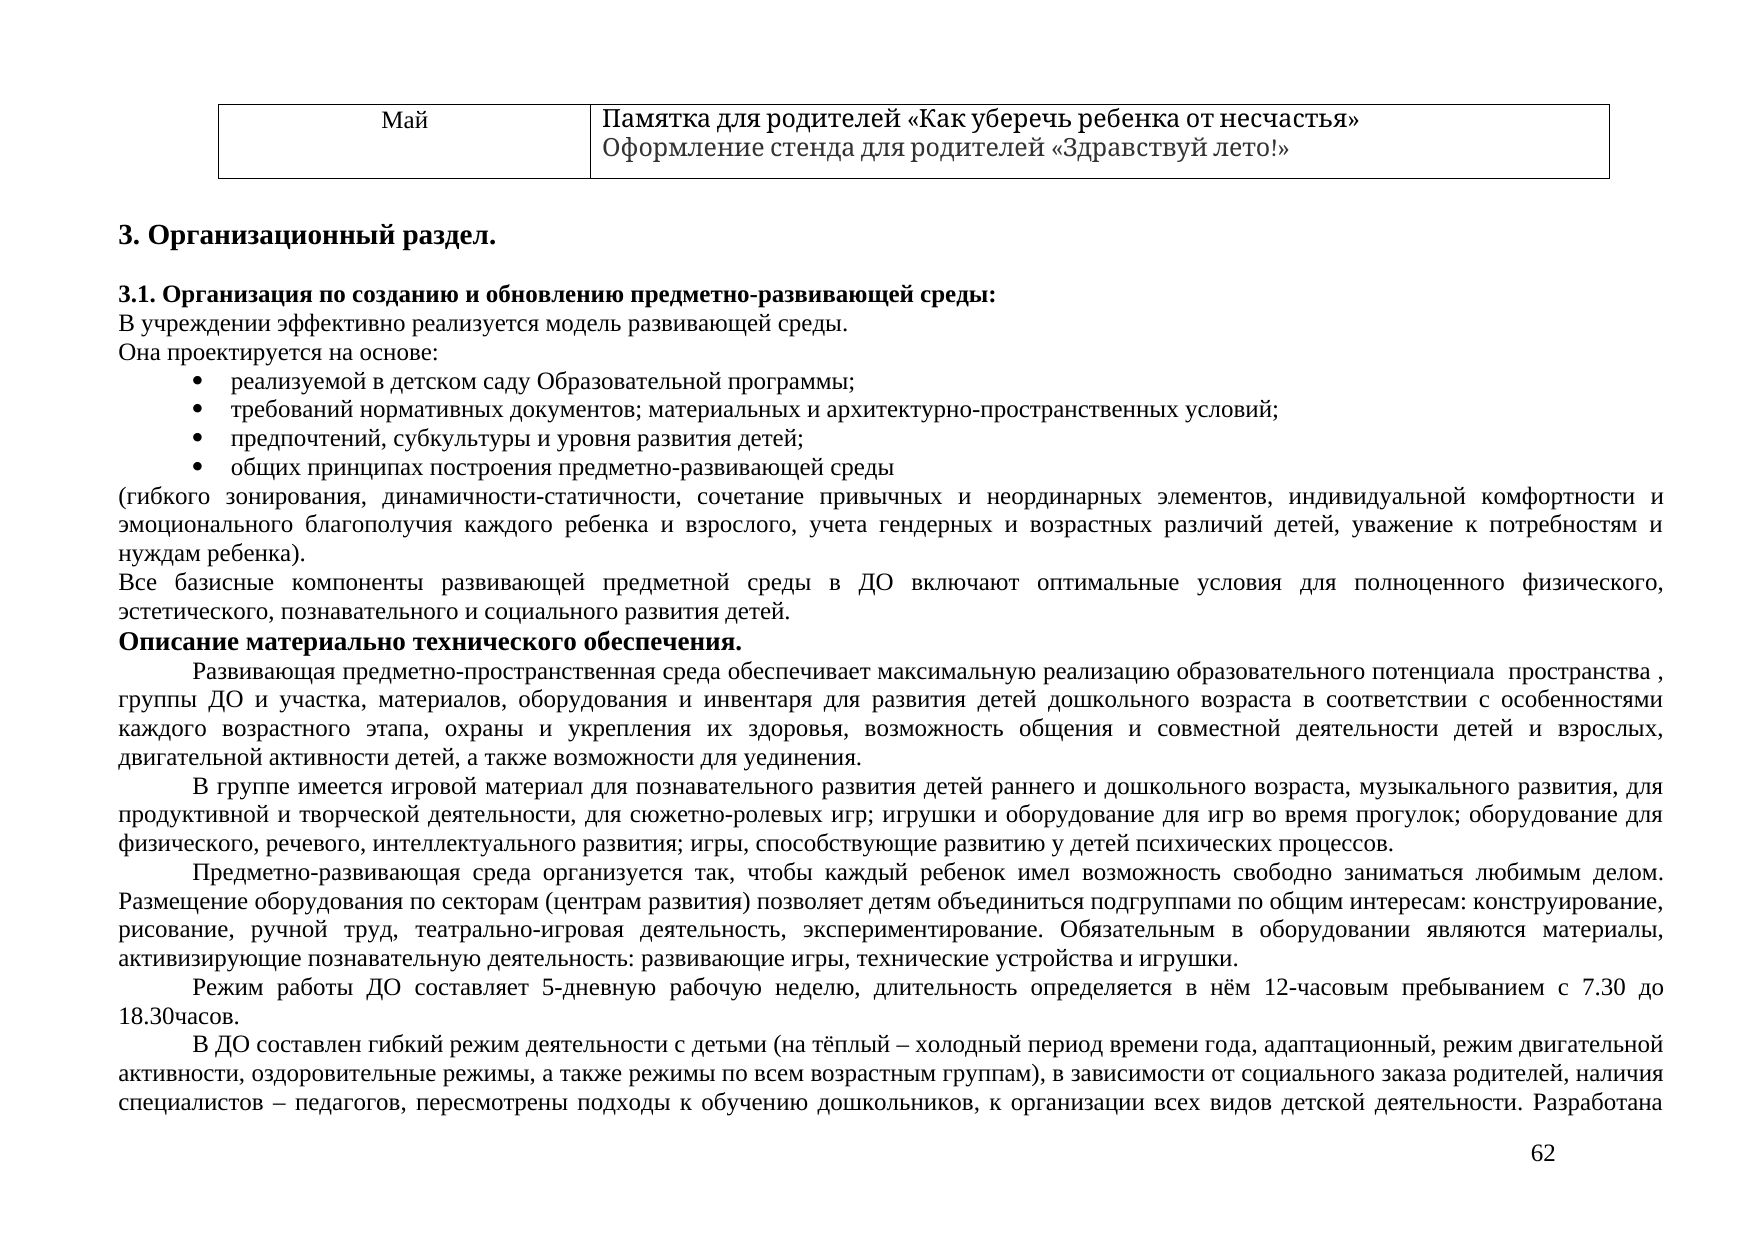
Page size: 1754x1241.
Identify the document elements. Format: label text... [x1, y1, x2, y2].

text Она проектируется на основе: [118, 337, 1665, 366]
subtitle Описание материально технического обеспечения. [118, 624, 1665, 656]
subtitle 3. Организационный раздел. [118, 217, 1665, 251]
table_cell Май [219, 105, 590, 178]
text Предметно-развивающая среда организуется так, чтобы каждый ребенок имел возможность свободно заниматься любимым делом. Размещение оборудования по секторам (центрам развития) позволяет детям объединиться подгруппами по общим интересам: конструирование, рисование, ручной труд, театрально-игровая деятельность, экспериментирование. Обязательным в оборудовании являются материалы, активизирующие познавательную деятельность: развивающие игры, технические устройства и игрушки. [118, 857, 1665, 972]
list общих принципах построения предметно-развивающей среды [193, 452, 1665, 481]
text В учреждении эффективно реализуется модель развивающей среды. [118, 308, 1665, 337]
table_cell Памятка для родителей «Как уберечь ребенка от несчастья» Оформление стенда для родителей «Здравствуй лето!» [591, 105, 1609, 178]
list требований нормативных документов; материальных и архитектурно-пространственных условий; [193, 394, 1665, 423]
text (гибкого зонирования, динамичности-статичности, сочетание привычных и неординарных элементов, индивидуальной комфортности и эмоционального благополучия каждого ребенка и взрослого, учета гендерных и возрастных различий детей, уважение к потребностям и нуждам ребенка). [118, 481, 1665, 567]
text Все базисные компоненты развивающей предметной среды в ДО включают оптимальные условия для полноценного физического, эстетического, познавательного и социального развития детей. [118, 567, 1665, 624]
text Развивающая предметно-пространственная среда обеспечивает максимальную реализацию образовательного потенциала пространства , группы ДО и участка, материалов, оборудования и инвентаря для развития детей дошкольного возраста в соответствии с особенностями каждого возрастного этапа, охраны и укрепления их здоровья, возможность общения и совместной деятельности детей и взрослых, двигательной активности детей, а также возможности для уединения. [118, 656, 1665, 771]
list предпочтений, субкультуры и уровня развития детей; [193, 423, 1665, 452]
list реализуемой в детском саду Образовательной программы; [193, 366, 1665, 394]
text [118, 1029, 1665, 1116]
text Режим работы ДО составляет 5-дневную рабочую неделю, длительность определяется в нём 12-часовым пребыванием с 7.30 до 18.30часов. [118, 972, 1665, 1029]
text В группе имеется игровой материал для познавательного развития детей раннего и дошкольного возраста, музыкального развития, для продуктивной и творческой деятельности, для сюжетно-ролевых игр; игрушки и оборудование для игр во время прогулок; оборудование для физического, речевого, интеллектуального развития; игры, способствующие развитию у детей психических процессов. [118, 771, 1665, 857]
text 3.1. Организация по созданию и обновлению предметно-развивающей среды: [118, 279, 1665, 308]
